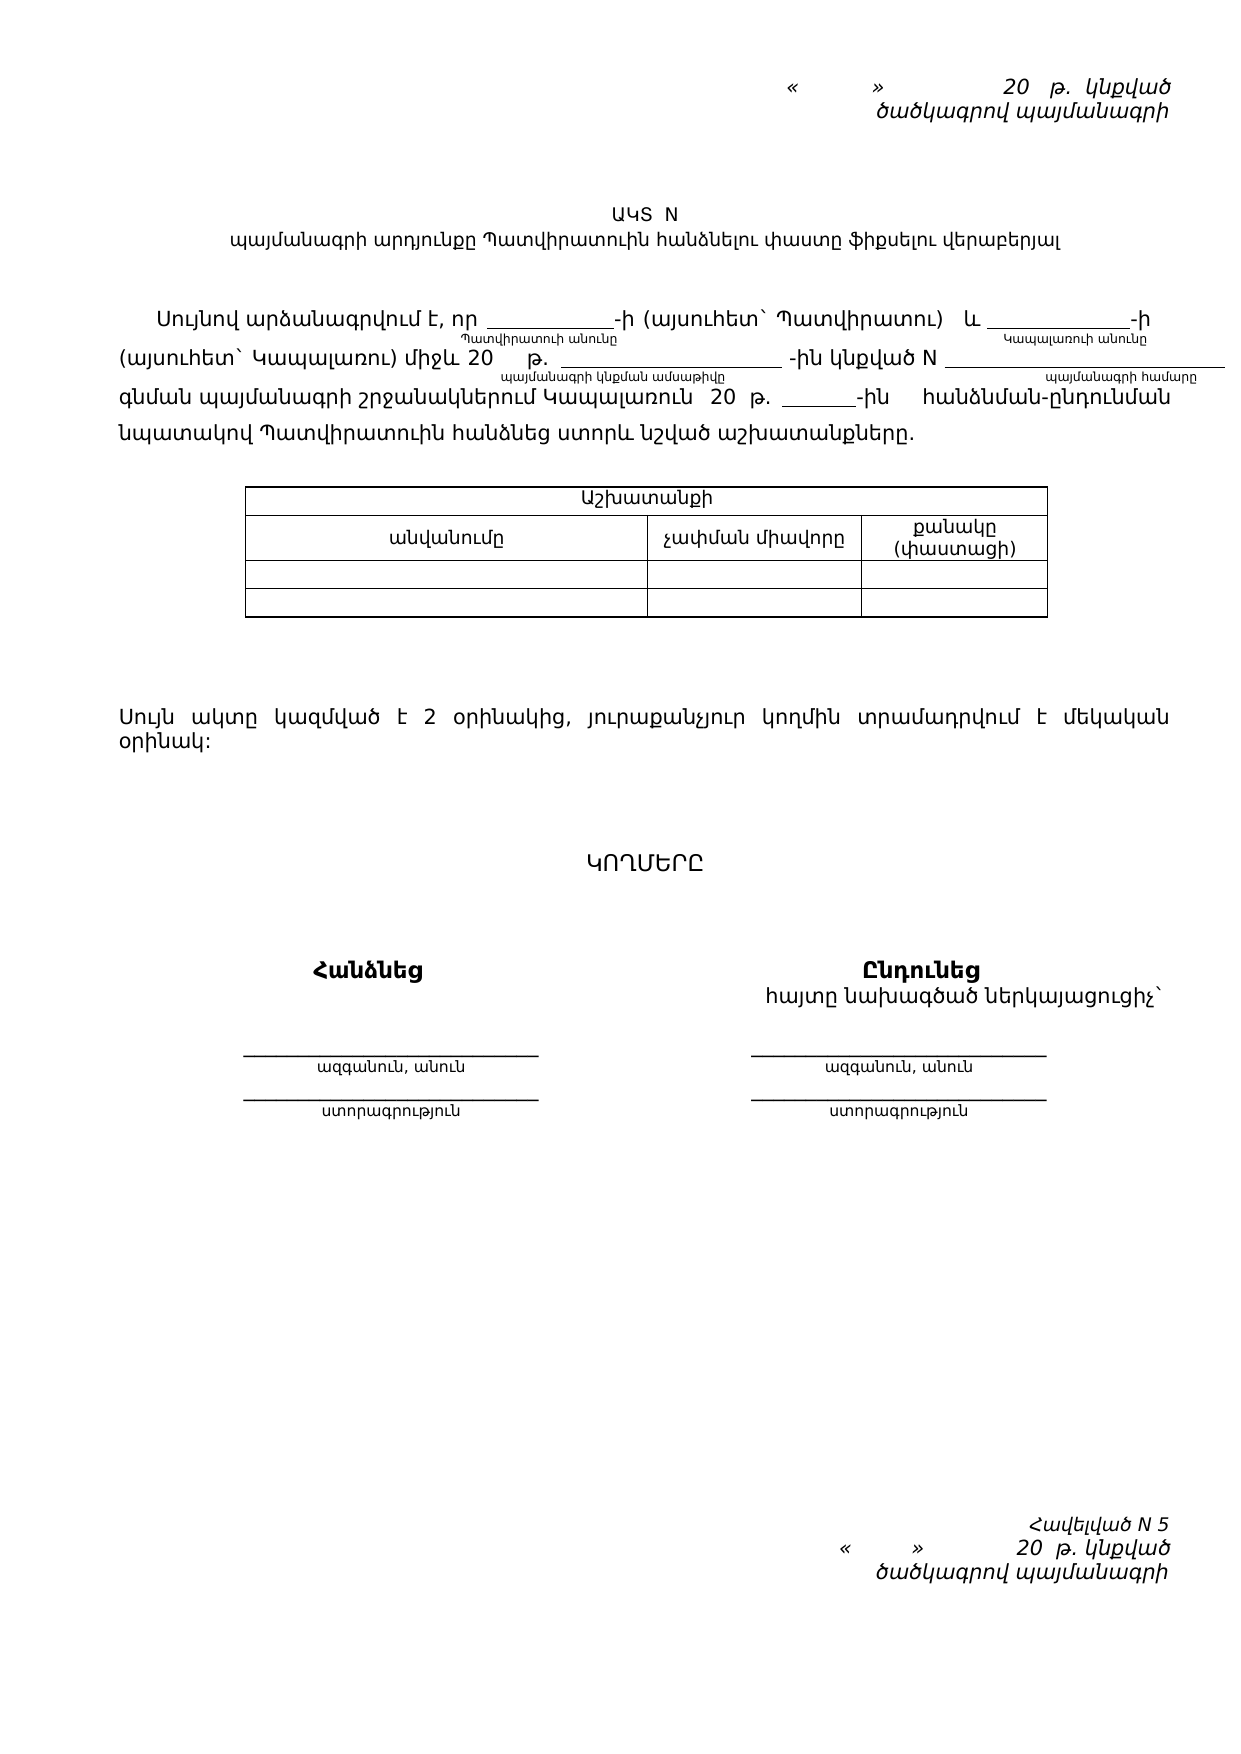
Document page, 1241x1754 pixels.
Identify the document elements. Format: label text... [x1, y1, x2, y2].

table_cell [862, 561, 1047, 588]
text Պատվիրատուի անունը Կապալառուի անունը [118, 331, 1209, 346]
text Հավելված N 5 [118, 1514, 1171, 1536]
table_header Ընդունեց [617, 957, 1161, 984]
text հայտը նախագծած ներկայացուցիչ` [118, 984, 1171, 1008]
text ծածկագրով պայմանագրի [118, 1560, 1171, 1584]
table_cell [648, 561, 861, 588]
table_cell [648, 589, 861, 616]
text Սույն ակտը կազմված է 2 օրինակից, յուրաքանչյուր կողմին տրամադրվում է մեկական օրինակ: [118, 705, 1171, 753]
text ԿՈՂՄԵՐԸ [118, 851, 1171, 877]
table_cell [862, 589, 1047, 616]
text ԱԿՏ N [118, 204, 1171, 226]
table_cell ___________________________ ստորագրություն [137, 1076, 645, 1120]
table_header ___________________________ ազգանուն, անուն [137, 1033, 645, 1076]
text Սույնով արձանագրվում է, որ -ի (այսուհետ` Պատվիրատու) և -ի [62, 307, 1171, 331]
table_cell [246, 589, 647, 616]
table_cell քանակը (փաստացի) [862, 516, 1047, 559]
table_cell [246, 561, 647, 588]
table_cell չափման միավորը [648, 516, 861, 559]
table_header Հանձնեց [119, 957, 617, 984]
text պայմանագրի արդյունքը Պատվիրատուին հանձնելու փաստը ֆիքսելու վերաբերյալ [118, 229, 1171, 251]
text ծածկագրով պայմանագրի [118, 99, 1171, 123]
table_cell ___________________________ ստորագրություն [645, 1076, 1153, 1120]
table_header ___________________________ ազգանուն, անուն [645, 1033, 1153, 1076]
text գնման պայմանագրի շրջանակներում Կապալառուն 20 թ. -ին հանձնման-ընդունման նպատակով Պատվիրատուին հանձնեց ստորև նշված աշխատանքները. [118, 385, 1171, 446]
table_cell անվանումը [246, 516, 647, 559]
text (այսուհետ` Կապալառու) միջև 20 թ. -ին կնքված N [118, 346, 1209, 370]
text « » 20 թ. կնքված [118, 1536, 1171, 1560]
text պայմանագրի կնքման ամսաթիվը պայմանագրի համարը [118, 370, 1209, 385]
table_header Աշխատանքի [246, 488, 1047, 515]
text « » 20 թ. կնքված [118, 75, 1171, 99]
